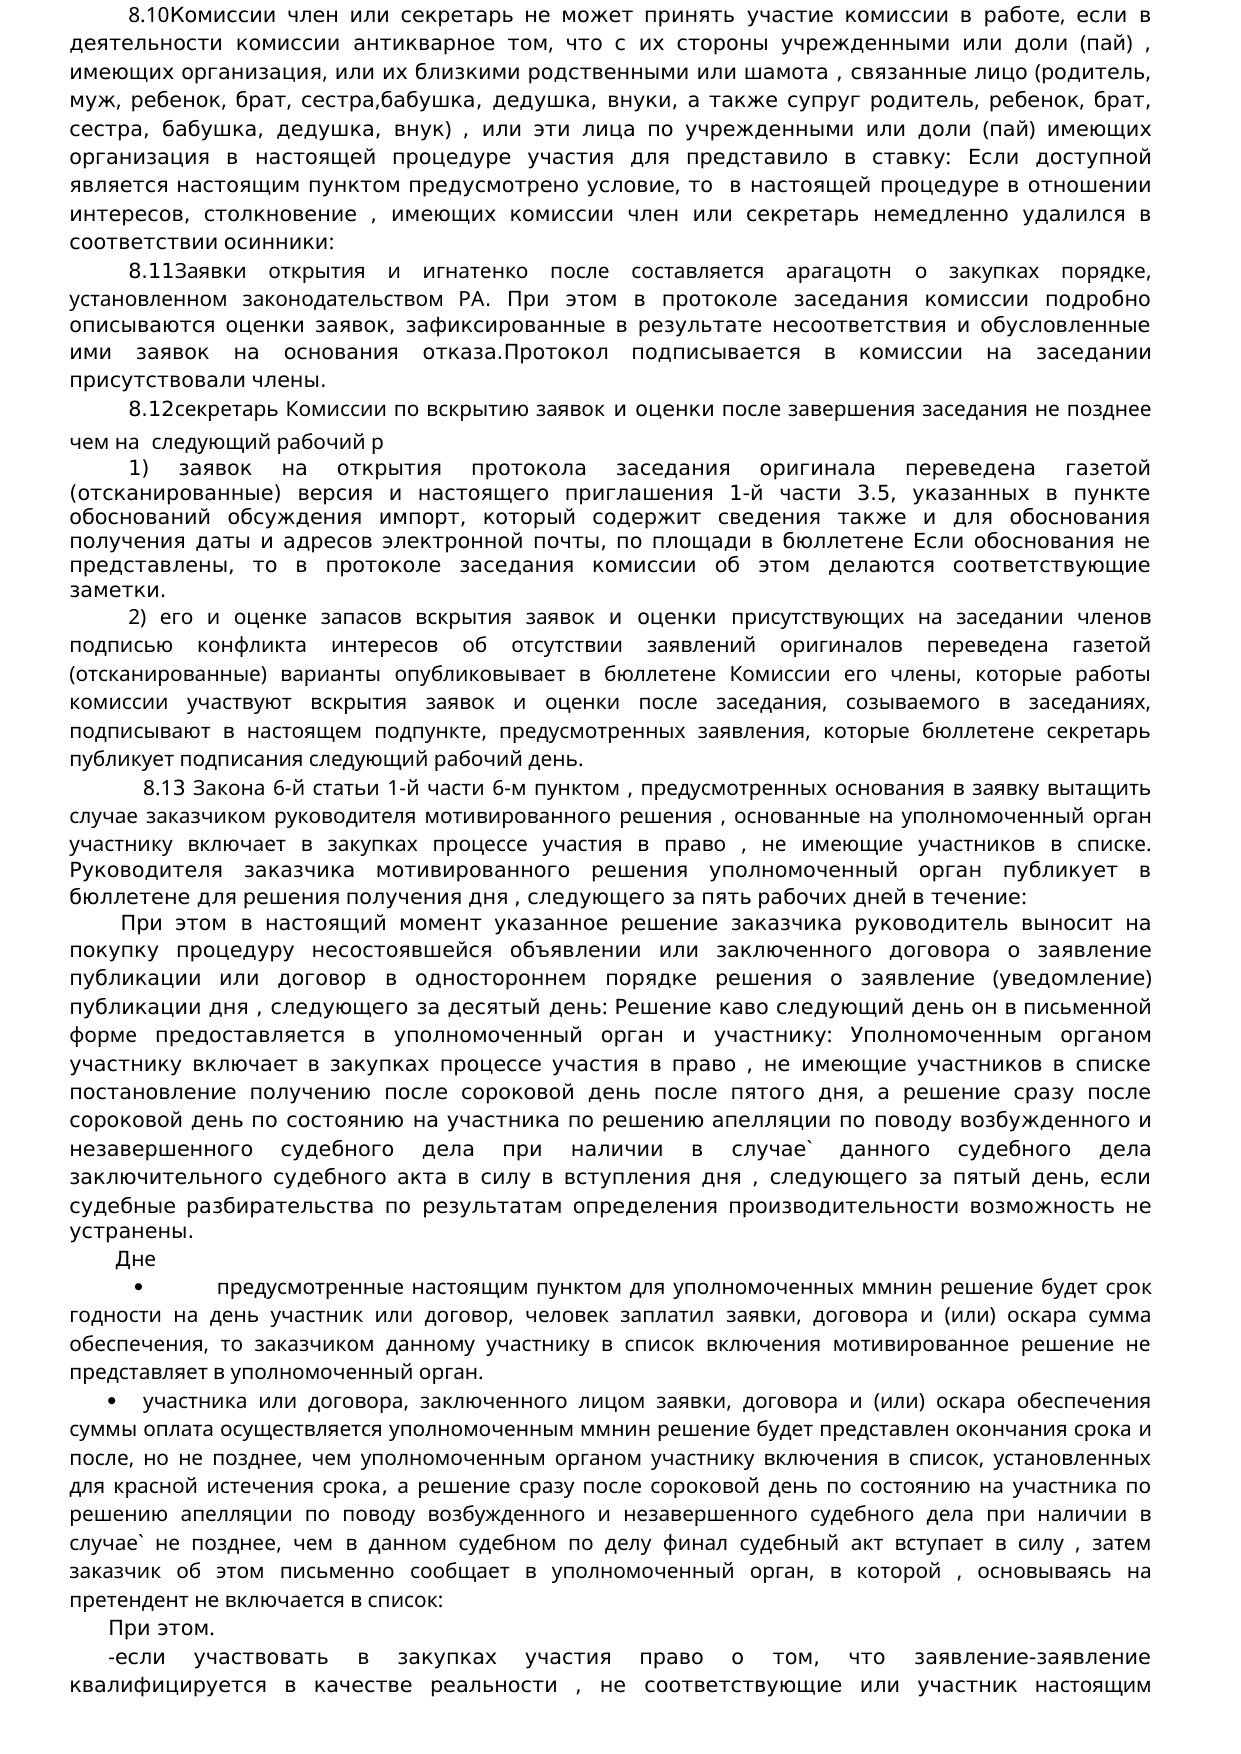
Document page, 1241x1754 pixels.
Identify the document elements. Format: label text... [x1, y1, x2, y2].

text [69, 1642, 1152, 1699]
text Дне [69, 1244, 1152, 1272]
list предусмотренные настоящим пунктом для уполномоченных ммнин решение будет срок годности на день участник или договор, человек заплатил заявки, договора и (или) оскара сумма обеспечения, то заказчиком данному участнику в список включения мотивированное решение не представляет в уполномоченный орган. [69, 1272, 1152, 1386]
text 8.12секретарь Комиссии по вскрытию заявок и оценки после завершения заседания не позднее чем на следующий рабочий р [69, 394, 1152, 456]
text При этом. [69, 1613, 1152, 1642]
list участника или договора, заключенного лицом заявки, договора и (или) оскара обеспечения суммы оплата осуществляется уполномоченным ммнин решение будет представлен окончания срока и после, но не позднее, чем уполномоченным органом участнику включения в список, установленных для красной истечения срока, а решение сразу после сороковой день по состоянию на участника по решению апелляции по поводу возбужденного и незавершенного судебного дела при наличии в случае` не позднее, чем в данном судебном по делу финал судебный акт вступает в силу , затем заказчик об этом письменно сообщает в уполномоченный орган, в которой , основываясь на претендент не включается в список: [69, 1386, 1152, 1613]
text 8.10Комиссии член или секретарь не может принять участие комиссии в работе, если в деятельности комиссии антикварное том, что с их стороны учрежденными или доли (пай) , имеющих организация, или их близкими родственными или шамота , связанные лицо (родитель, муж, ребенок, брат, сестра,бабушка, дедушка, внуки, а также супруг родитель, ребенок, брат, сестра, бабушка, дедушка, внук) , или эти лица по учрежденными или доли (пай) имеющих организация в настоящей процедуре участия для представило в ставку: Если доступной является настоящим пунктом предусмотрено условие, то в настоящей процедуре в отношении интересов, столкновение , имеющих комиссии член или секретарь немедленно удалился в соответствии осинники: [69, 0, 1152, 256]
text 8.13 Закона 6-й статьи 1-й части 6-м пунктом , предусмотренных основания в заявку вытащить случае заказчиком руководителя мотивированного решения , основанные на уполномоченный орган участнику включает в закупках процессе участия в право , не имеющие участников в списке. Руководителя заказчика мотивированного решения уполномоченный орган публикует в бюллетене для решения получения дня , следующего за пять рабочих дней в течение: [69, 773, 1152, 911]
text 2) его и оценке запасов вскрытия заявок и оценки присутствующих на заседании членов подписью конфликта интересов об отсутствии заявлений оригиналов переведена газетой (отсканированные) варианты опубликовывает в бюллетене Комиссии его члены, которые работы комиссии участвуют вскрытия заявок и оценки после заседания, созываемого в заседаниях, подписывают в настоящем подпункте, предусмотренных заявления, которые бюллетене секретарь публикует подписания следующий рабочий день. [69, 602, 1152, 773]
text При этом в настоящий момент указанное решение заказчика руководитель выносит на покупку процедуру несостоявшейся объявлении или заключенного договора о заявление публикации или договор в одностороннем порядке решения о заявление (уведомление) публикации дня , следующего за десятый день: Решение каво следующий день он в письменной форме предоставляется в уполномоченный орган и участнику: Уполномоченным органом участнику включает в закупках процессе участия в право , не имеющие участников в списке постановление получению после сороковой день после пятого дня, а решение сразу после сороковой день по состоянию на участника по решению апелляции по поводу возбужденного и незавершенного судебного дела при наличии в случае` данного судебного дела заключительного судебного акта в силу в вступления дня , следующего за пятый день, если судебные разбирательства по результатам определения производительности возможность не устранены. [69, 911, 1152, 1244]
text 1) заявок на открытия протокола заседания оригинала переведена газетой (отсканированные) версия и настоящего приглашения 1-й части 3.5, указанных в пункте обоснований обсуждения импорт, который содержит сведения также и для обоснования получения даты и адресов электронной почты, по площади в бюллетене Если обоснования не представлены, то в протоколе заседания комиссии об этом делаются соответствующие заметки. [69, 456, 1152, 602]
text 8.11Заявки открытия и игнатенко после составляется арагацотн о закупках порядке, установленном законодательством РА. При этом в протоколе заседания комиссии подробно описываются оценки заявок, зафиксированные в результате несоответствия и обусловленные ими заявок на основания отказа.Протокол подписывается в комиссии на заседании присутствовали члены. [69, 256, 1152, 394]
